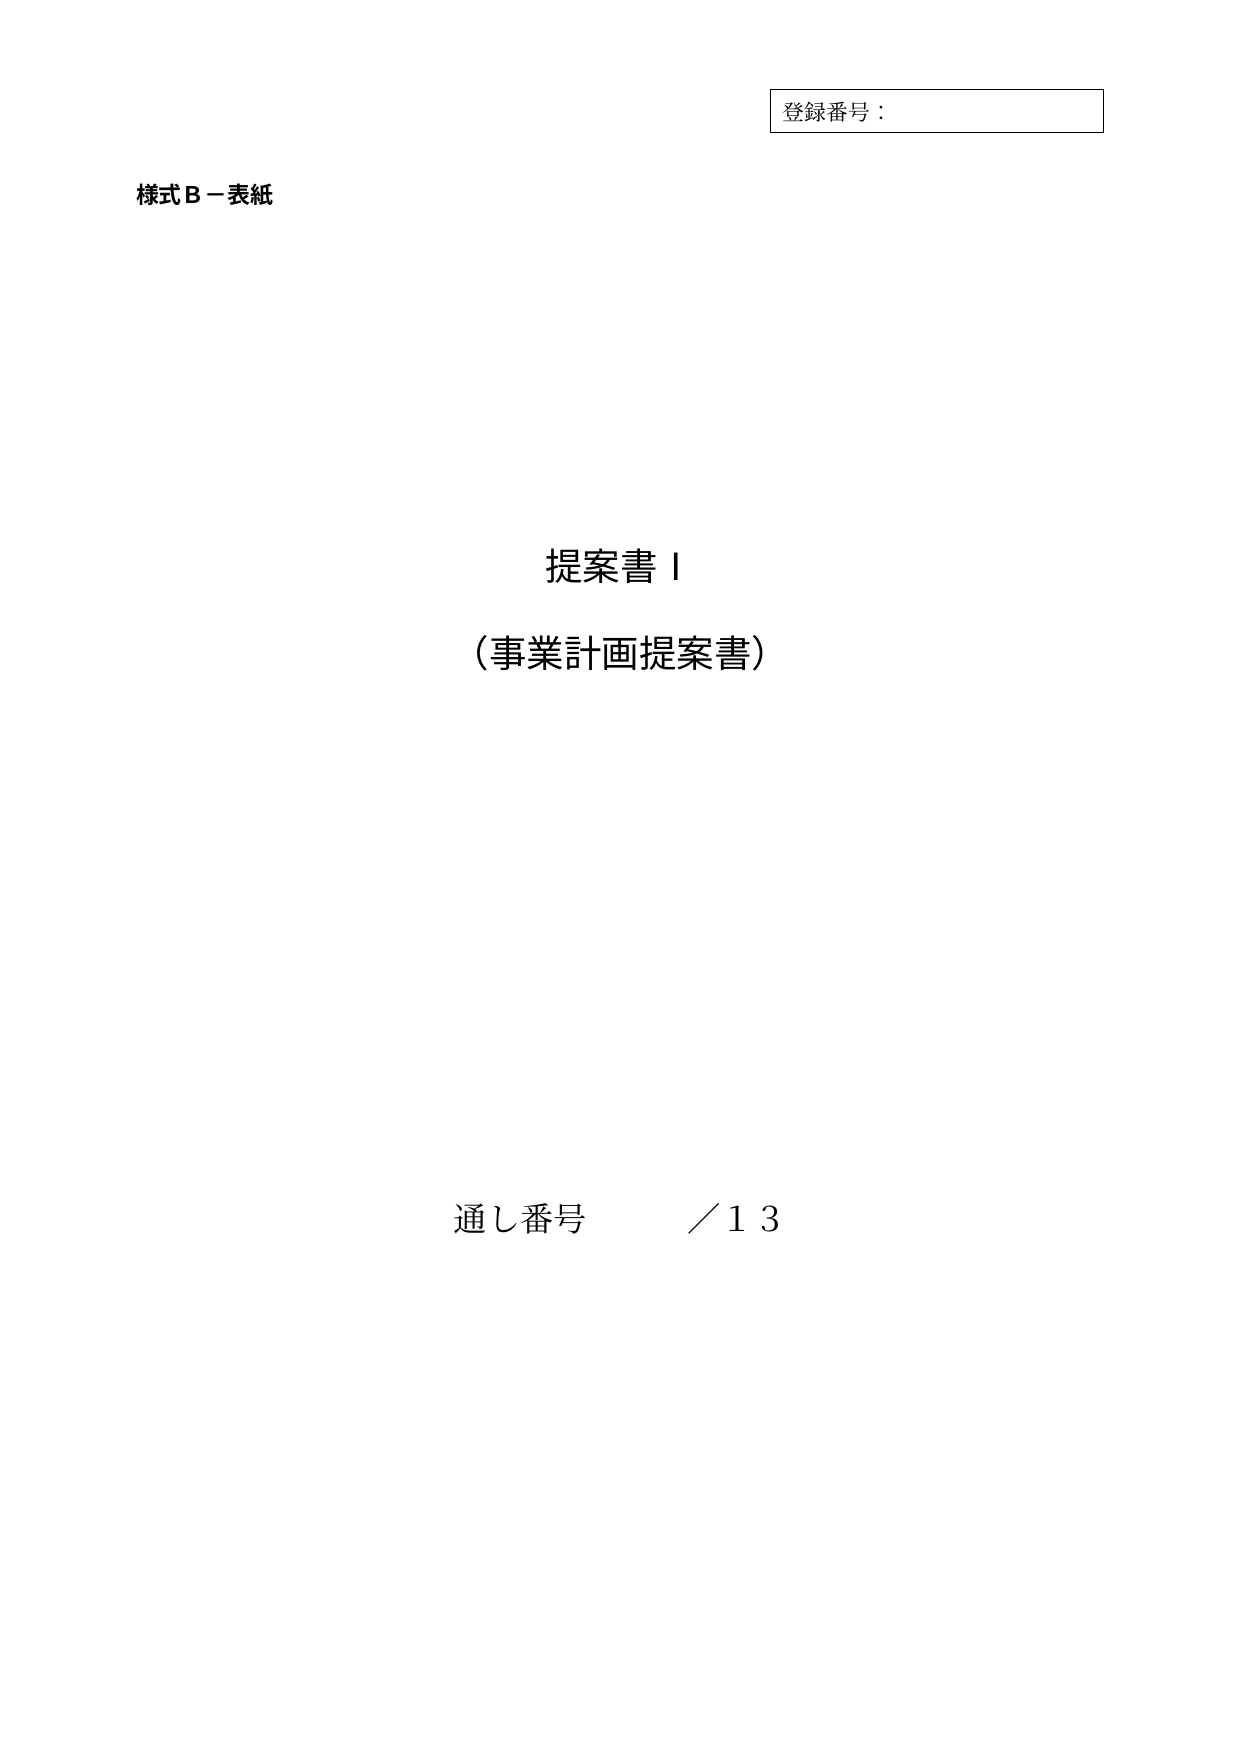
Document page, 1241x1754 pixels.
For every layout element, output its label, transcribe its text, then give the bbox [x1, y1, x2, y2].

text （事業計画提案書） [136, 607, 1104, 694]
text 通し番号 ／１３ [136, 1173, 1104, 1260]
subtitle 様式Ｂ－表紙 [136, 172, 1104, 215]
text 提案書Ⅰ [136, 520, 1104, 607]
